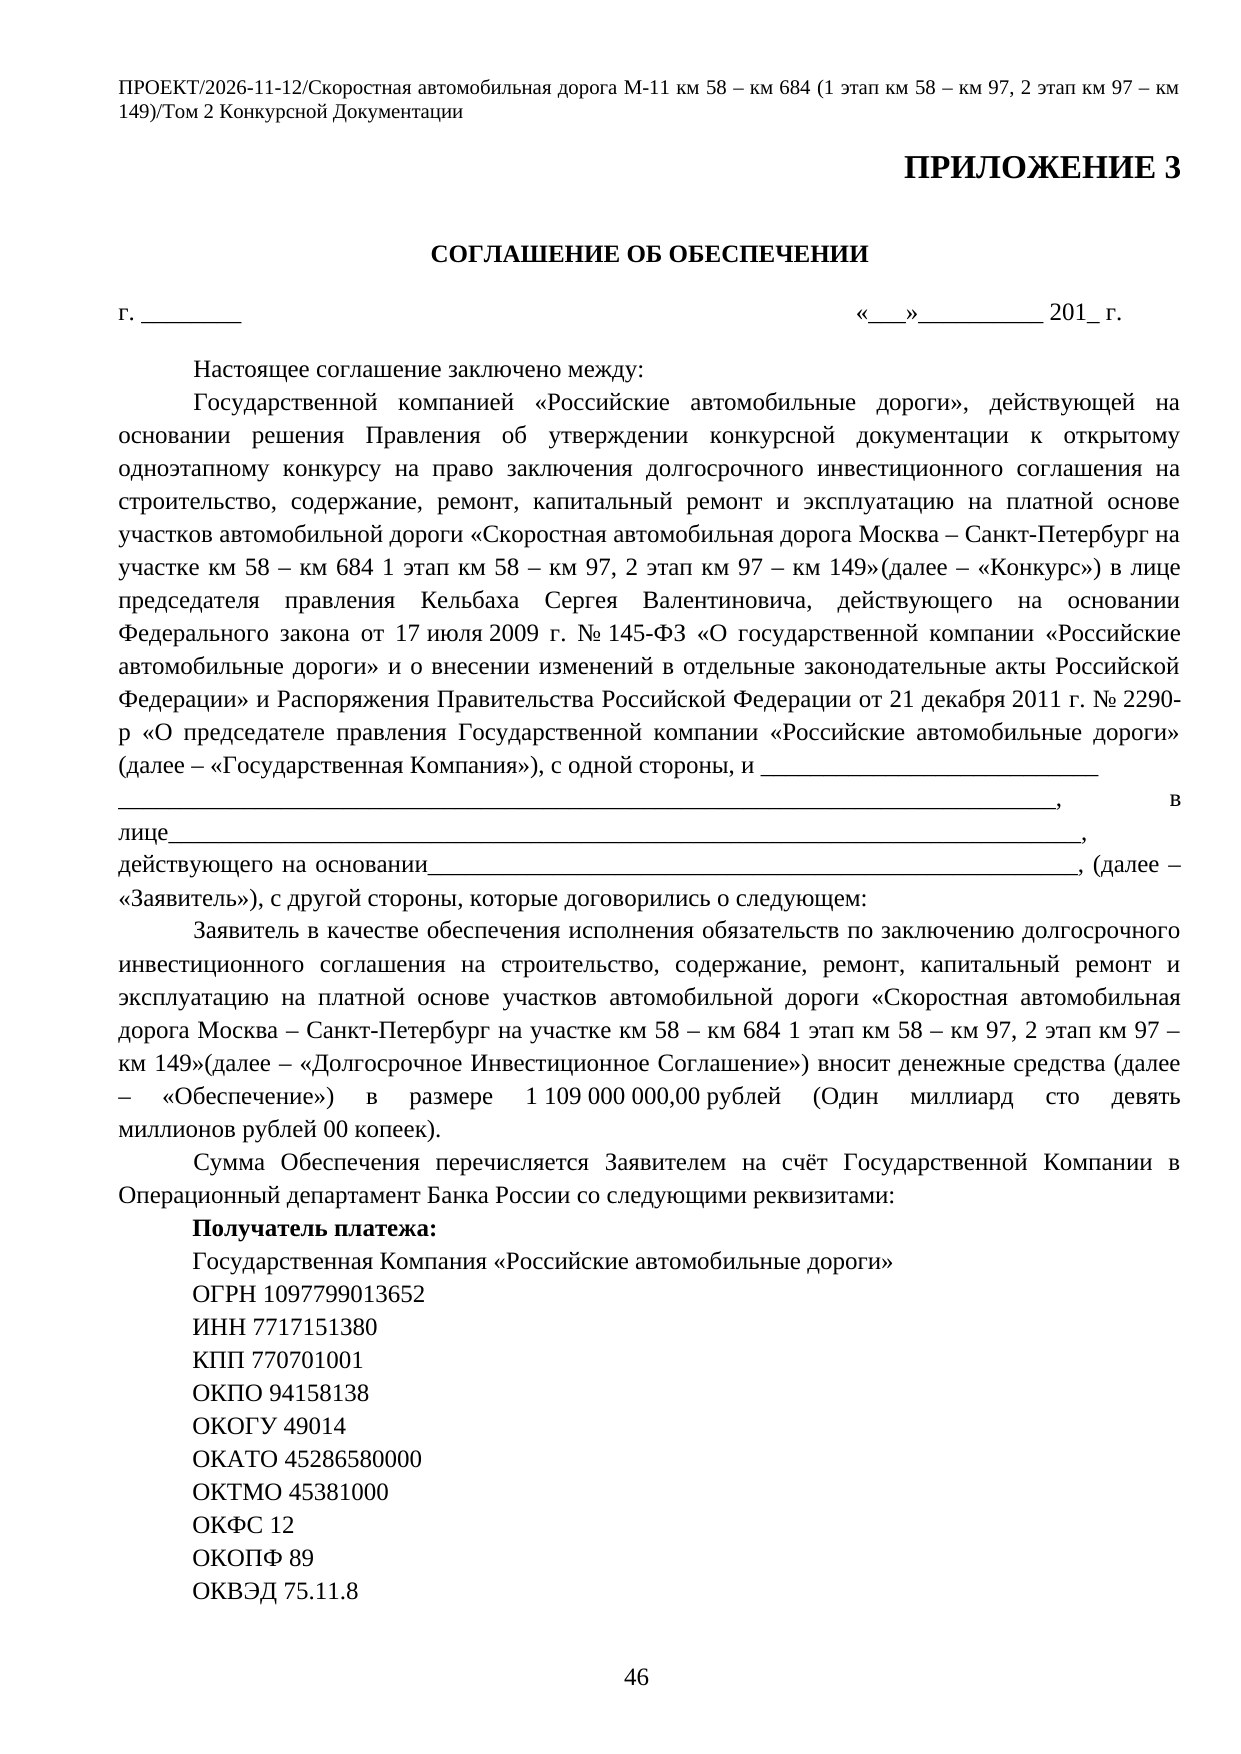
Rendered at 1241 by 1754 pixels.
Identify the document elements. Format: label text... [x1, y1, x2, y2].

subtitle ПРИЛОЖЕНИЕ 3 [118, 147, 1181, 186]
text ОКАТО 45286580000 [192, 1444, 1181, 1473]
text Заявитель в качестве обеспечения исполнения обязательств по заключению долгосрочного инвестиционного соглашения на строительство, содержание, ремонт, капитальный ремонт и эксплуатацию на платной основе участков автомобильной дороги «Скоростная автомобильная дорога Москва – Санкт-Петербург на участке км 58 – км 684 1 этап км 58 – км 97, 2 этап км 97 – км 149»(далее – «Долгосрочное Инвестиционное Соглашение») вносит денежные средства (далее – «Обеспечение») в размере 1 109 000 000,00 рублей (Один миллиард сто девять миллионов рублей 00 копеек). [118, 916, 1181, 1142]
text ОКТМО 45381000 [192, 1477, 1181, 1506]
text ОКФС 12 [192, 1510, 1181, 1539]
text Государственная Компания «Российские автомобильные дороги» [192, 1246, 1181, 1274]
text ИНН 7717151380 [192, 1312, 1181, 1341]
text ___________________________________________________________________________, в лице_________________________________________________________________________, действующего на основании____________________________________________________, (далее – «Заявитель»), с другой стороны, которые договорились о следующем: [118, 783, 1181, 911]
text ОКПО 94158138 [192, 1378, 1181, 1407]
text Настоящее соглашение заключено между: [118, 354, 1181, 383]
text ОГРН 1097799013652 [192, 1279, 1181, 1308]
text Получатель платежа: [192, 1213, 1181, 1242]
text Сумма Обеспечения перечисляется Заявителем на счёт Государственной Компании в Операционный департамент Банка России со следующими реквизитами: [118, 1147, 1181, 1208]
text ОКОГУ 49014 [192, 1411, 1181, 1440]
text ОКВЭД 75.11.8 [192, 1576, 1181, 1605]
text КПП 770701001 [192, 1345, 1181, 1374]
text г. ________ «___»__________ 201_ г. [118, 297, 1181, 326]
text Государственной компанией «Российские автомобильные дороги», действующей на основании решения Правления об утверждении конкурсной документации к открытому одноэтапному конкурсу на право заключения долгосрочного инвестиционного соглашения на строительство, содержание, ремонт, капитальный ремонт и эксплуатацию на платной основе участков автомобильной дороги «Скоростная автомобильная дорога Москва – Санкт-Петербург на участке км 58 – км 684 1 этап км 58 – км 97, 2 этап км 97 – км 149»(далее – «Конкурс») в лице председателя правления Кельбаха Сергея Валентиновича, действующего на основании Федерального закона от 17 июля 2009 г. № 145-ФЗ «О государственной компании «Российские автомобильные дороги» и о внесении изменений в отдельные законодательные акты Российской Федерации» и Распоряжения Правительства Российской Федерации от 21 декабря 2011 г. № 2290-р «О председателе правления Государственной компании «Российские автомобильные дороги» (далее – «Государственная Компания»), с одной стороны, и ___________________________ [118, 387, 1181, 779]
text ОКОПФ 89 [192, 1543, 1181, 1572]
text СОГЛАШЕНИЕ ОБ ОБЕСПЕЧЕНИИ [118, 239, 1181, 268]
